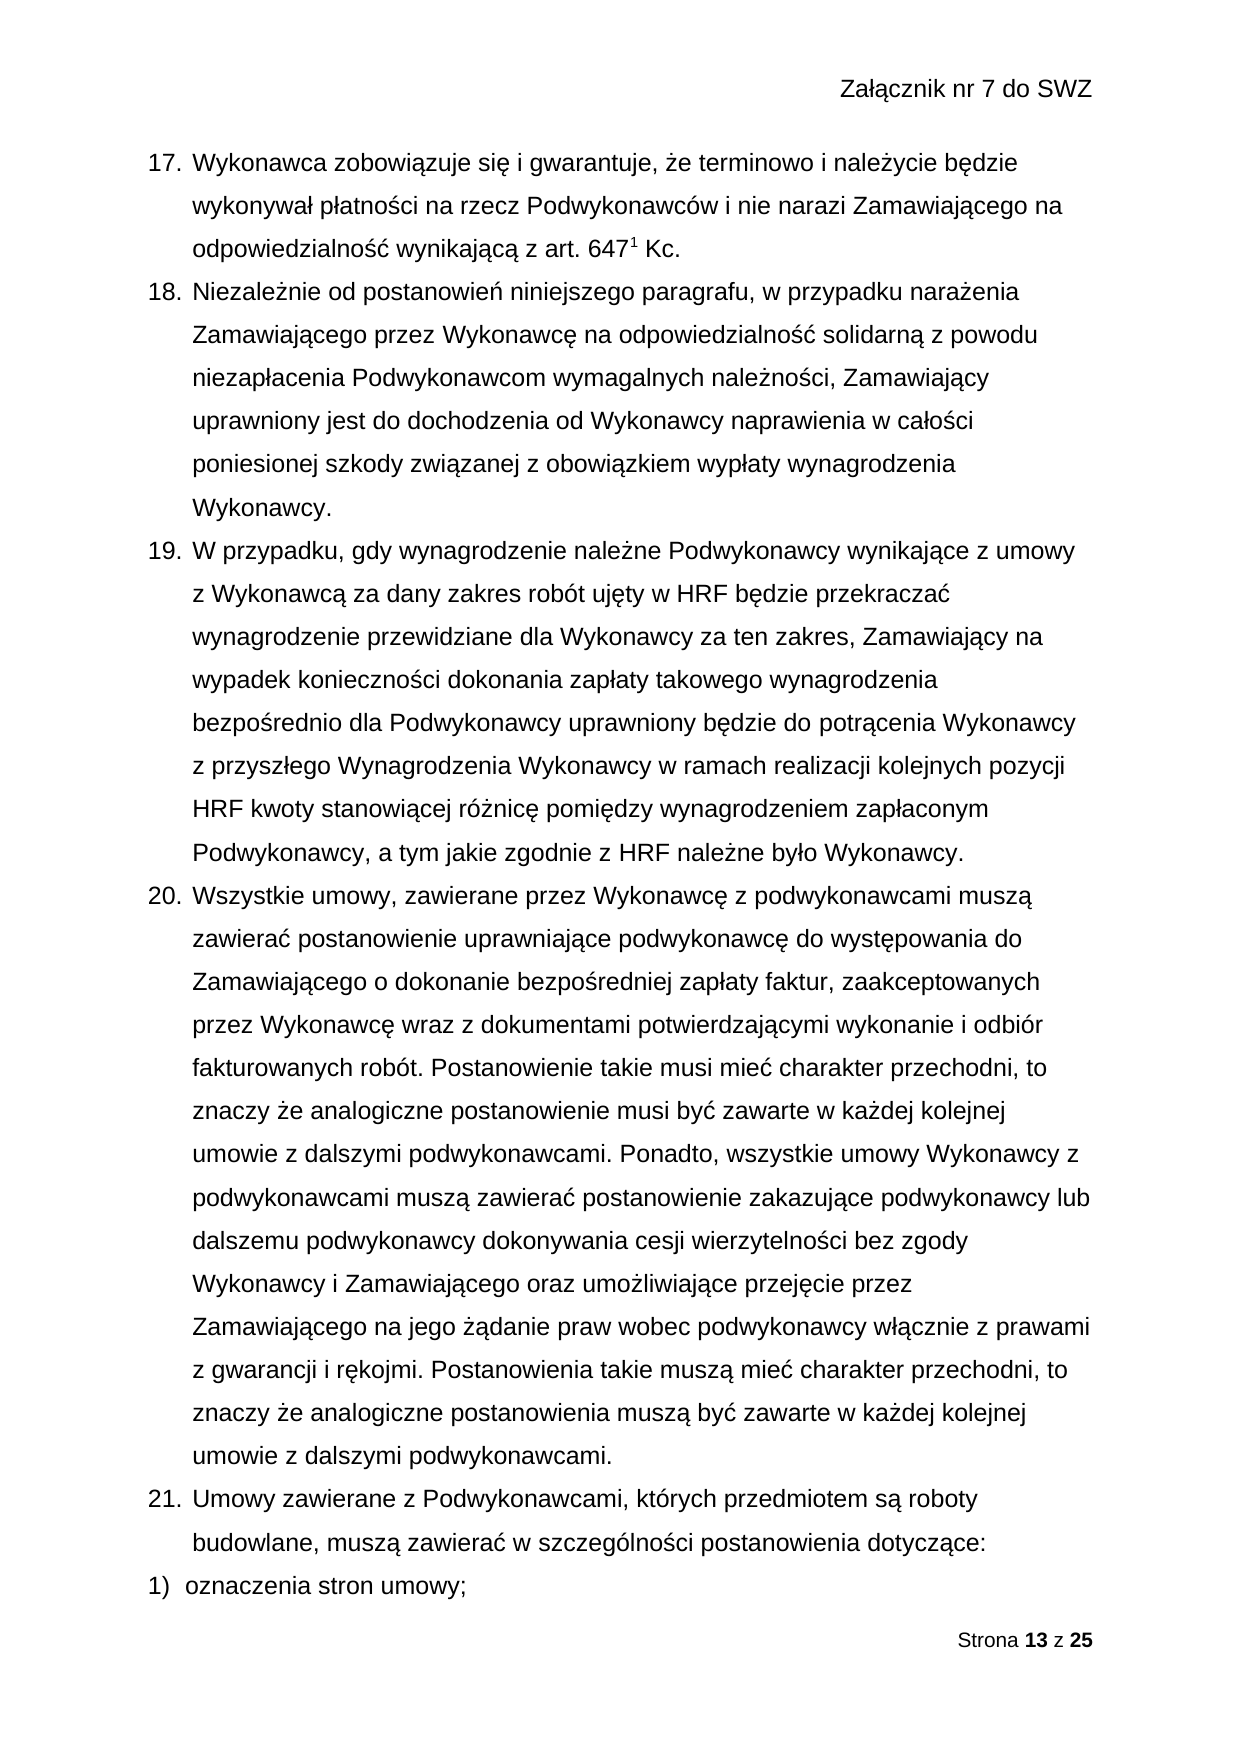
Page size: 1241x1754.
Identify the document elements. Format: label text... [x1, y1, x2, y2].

list oznaczenia stron umowy; [148, 1571, 1093, 1599]
list Umowy zawierane z Podwykonawcami, których przedmiotem są roboty budowlane, muszą zawierać w szczególności postanowienia dotyczące: [148, 1484, 1093, 1556]
list Niezależnie od postanowień niniejszego paragrafu, w przypadku narażenia Zamawiającego przez Wykonawcę na odpowiedzialność solidarną z powodu niezapłacenia Podwykonawcom wymagalnych należności, Zamawiający uprawniony jest do dochodzenia od Wykonawcy naprawienia w całości poniesionej szkody związanej z obowiązkiem wypłaty wynagrodzenia Wykonawcy. [148, 277, 1093, 521]
list W przypadku, gdy wynagrodzenie należne Podwykonawcy wynikające z umowy z Wykonawcą za dany zakres robót ujęty w HRF będzie przekraczać wynagrodzenie przewidziane dla Wykonawcy za ten zakres, Zamawiający na wypadek konieczności dokonania zapłaty takowego wynagrodzenia bezpośrednio dla Podwykonawcy uprawniony będzie do potrącenia Wykonawcy z przyszłego Wynagrodzenia Wykonawcy w ramach realizacji kolejnych pozycji HRF kwoty stanowiącej różnicę pomiędzy wynagrodzeniem zapłaconym Podwykonawcy, a tym jakie zgodnie z HRF należne było Wykonawcy. [148, 536, 1093, 866]
list Wszystkie umowy, zawierane przez Wykonawcę z podwykonawcami muszą zawierać postanowienie uprawniające podwykonawcę do występowania do Zamawiającego o dokonanie bezpośredniej zapłaty faktur, zaakceptowanych przez Wykonawcę wraz z dokumentami potwierdzającymi wykonanie i odbiór fakturowanych robót. Postanowienie takie musi mieć charakter przechodni, to znaczy że analogiczne postanowienie musi być zawarte w każdej kolejnej umowie z dalszymi podwykonawcami. Ponadto, wszystkie umowy Wykonawcy z podwykonawcami muszą zawierać postanowienie zakazujące podwykonawcy lub dalszemu podwykonawcy dokonywania cesji wierzytelności bez zgody Wykonawcy i Zamawiającego oraz umożliwiające przejęcie przez Zamawiającego na jego żądanie praw wobec podwykonawcy włącznie z prawami z gwarancji i rękojmi. Postanowienia takie muszą mieć charakter przechodni, to znaczy że analogiczne postanowienia muszą być zawarte w każdej kolejnej umowie z dalszymi podwykonawcami. [148, 881, 1093, 1470]
list Wykonawca zobowiązuje się i gwarantuje, że terminowo i należycie będzie wykonywał płatności na rzecz Podwykonawców i nie narazi Zamawiającego na odpowiedzialność wynikającą z art. 6471 Kc. [148, 148, 1093, 263]
